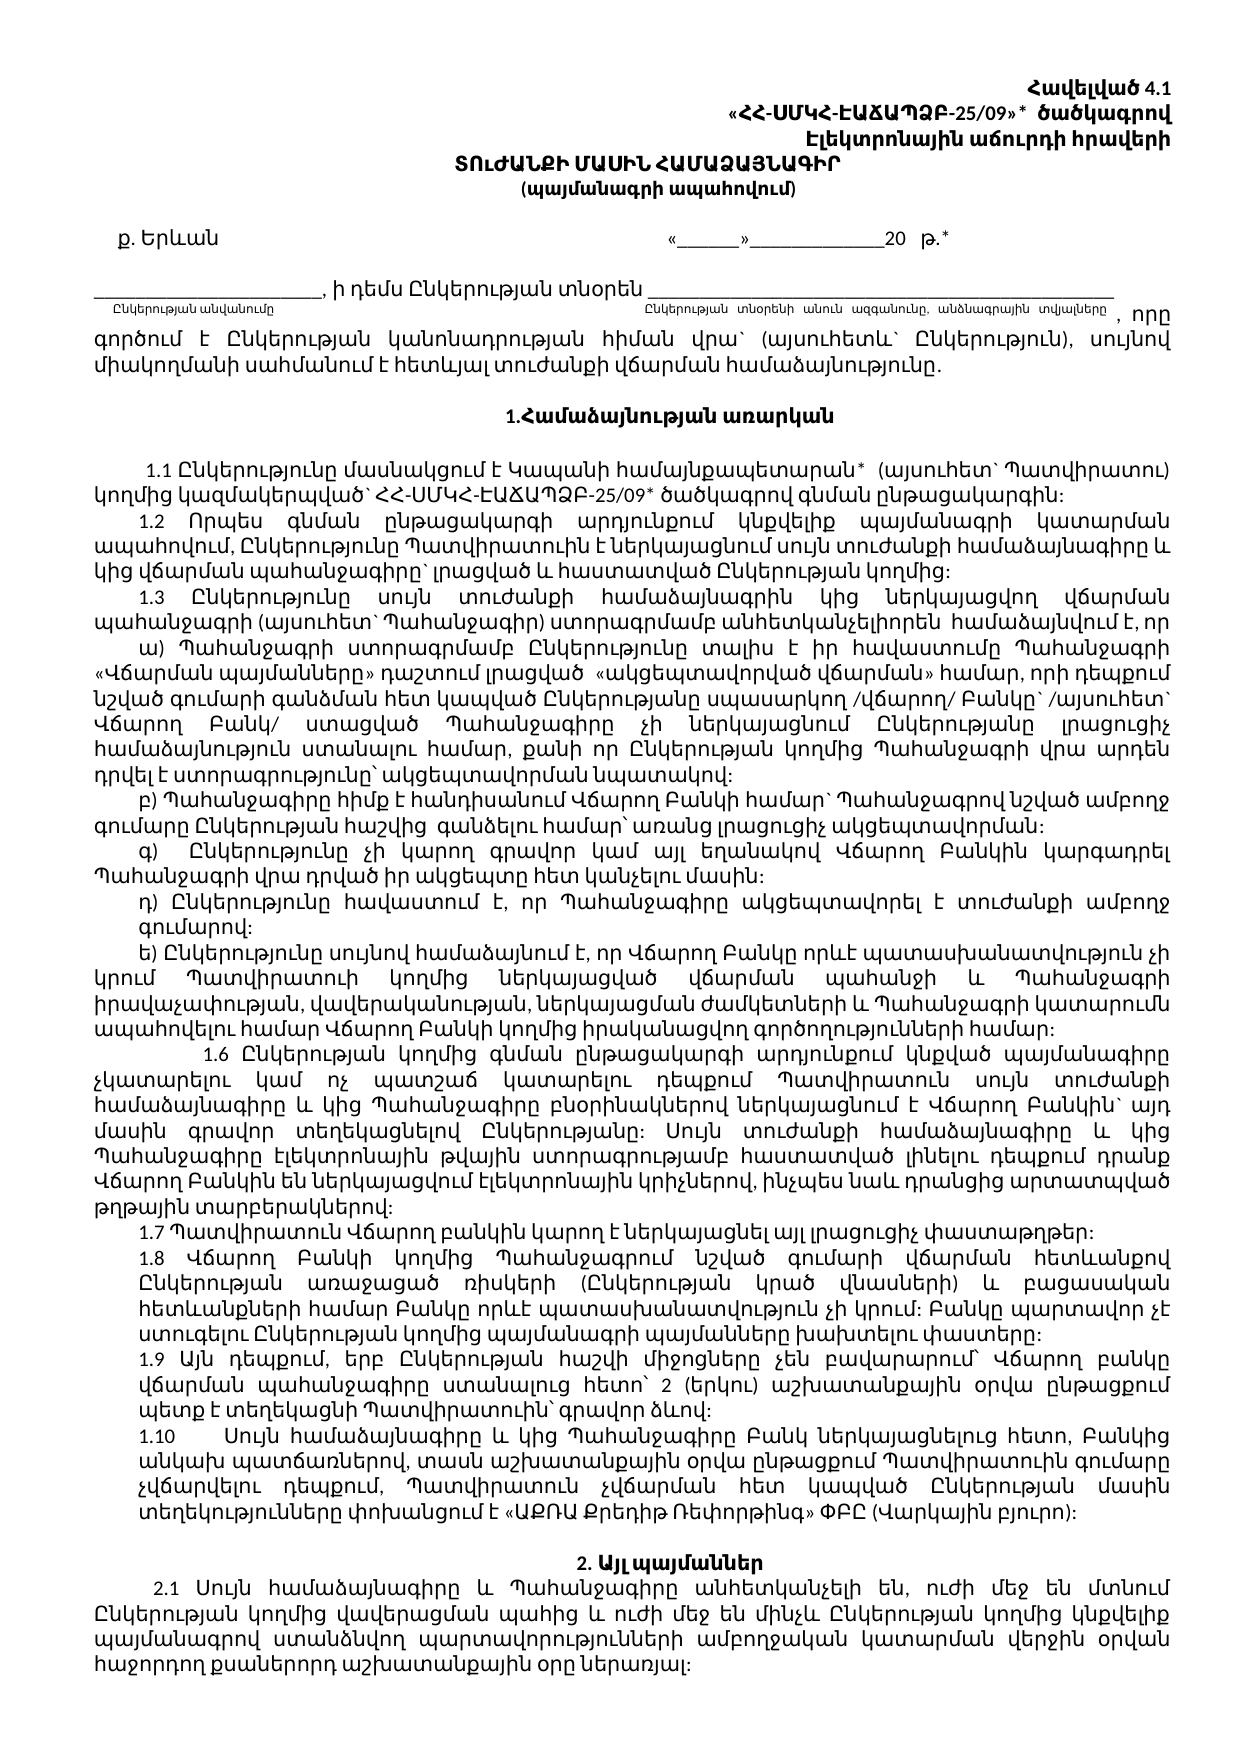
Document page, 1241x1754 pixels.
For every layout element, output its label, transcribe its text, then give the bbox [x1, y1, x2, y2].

text ա) Պահանջագրի ստորագրմամբ Ընկերությունը տալիս է իր հավաստումը Պահանջագրի «Վճարման պայմանները» դաշտում լրացված «ակցեպտավորված վճարման» համար, որի դեպքում նշված գումարի գանձման հետ կապված Ընկերությանը սպասարկող /վճարող/ Բանկը` /այսուհետ` Վճարող Բանկ/ ստացված Պահանջագիրը չի ներկայացնում Ընկերությանը լրացուցիչ համաձայնություն ստանալու համար, քանի որ Ընկերության կողմից Պահանջագրի վրա արդեն դրվել է ստորագրությունը՝ ակցեպտավորման նպատակով: [94, 635, 1171, 787]
text 1.2 Որպես գնման ընթացակարգի արդյունքում կնքվելիք պայմանագրի կատարման ապահովում, Ընկերությունը Պատվիրատուին է ներկայացնում սույն տուժանքի համաձայնագիրը և կից վճարման պահանջագիրը` լրացված և հաստատված Ընկերության կողմից: [94, 508, 1171, 584]
text դ) Ընկերությունը հավաստում է, որ Պահանջագիրը ակցեպտավորել է տուժանքի ամբողջ գումարով: [138, 889, 1171, 940]
text 2. Այլ պայմաններ [169, 1550, 1171, 1575]
text Ընկերության անվանումը Ընկերության տնօրենի անուն ազգանունը, անձնագրային տվյալները , որը գործում է Ընկերության կանոնադրության հիման վրա` (այսուհետև` Ընկերություն), սույնով միակողմանի սահմանում է հետևյալ տուժանքի վճարման համաձայնությունը. [94, 301, 1171, 377]
text 1.3 Ընկերությունը սույն տուժանքի համաձայնագրին կից ներկայացվող վճարման պահանջագրի (այսուհետ` Պահանջագիր) ստորագրմամբ անհետկանչելիորեն համաձայնվում է, որ [94, 584, 1171, 635]
text ք. Երևան «______»_____________20 թ.* [94, 225, 1171, 250]
text 2.1 Սույն համաձայնագիրը և Պահանջագիրը անհետկանչելի են, ուժի մեջ են մտնում Ընկերության կողմից վավերացման պահից և ուժի մեջ են մինչև Ընկերության կողմից կնքվելիք պայմանագրով ստանձնվող պարտավորությունների ամբողջական կատարման վերջին օրվան հաջորդող քսաներորդ աշխատանքային օրը ներառյալ: [94, 1575, 1171, 1677]
text ե) Ընկերությունը սույնով համաձայնում է, որ Վճարող Բանկը որևէ պատասխանատվություն չի կրում Պատվիրատուի կողմից ներկայացված վճարման պահանջի և Պահանջագրի իրավաչափության, վավերականության, ներկայացման ժամկետների և Պահանջագրի կատարումն ապահովելու համար Վճարող Բանկի կողմից իրականացվող գործողությունների համար: [94, 940, 1171, 1042]
text «ՀՀ-ՍՄԿՀ-ԷԱՃԱՊՁԲ-25/09»* ծածկագրով [94, 100, 1171, 126]
text 1.9 Այն դեպքում, երբ Ընկերության հաշվի միջոցները չեն բավարարում՝ Վճարող բանկը վճարման պահանջագիրը ստանալուց հետո՝ 2 (երկու) աշխատանքային օրվա ընթացքում պետք է տեղեկացնի Պատվիրատուին՝ գրավոր ձևով: [138, 1347, 1171, 1423]
text ՏՈւԺԱՆՔԻ ՄԱՍԻՆ ՀԱՄԱՁԱՅՆԱԳԻՐ [94, 151, 1171, 177]
text (պայմանագրի ապահովում) [94, 177, 1171, 199]
text ______________________, ի դեմս Ընկերության տնօրեն _____________________________________________ [94, 276, 1171, 301]
text 1.Համաձայնության առարկան [169, 403, 1171, 428]
text Հավելված 4.1 [94, 75, 1171, 100]
text 1.6 Ընկերության կողմից գնման ընթացակարգի արդյունքում կնքված պայմանագիրը չկատարելու կամ ոչ պատշաճ կատարելու դեպքում Պատվիրատուն սույն տուժանքի համաձայնագիրը և կից Պահանջագիրը բնօրինակներով ներկայացնում է Վճարող Բանկին` այդ մասին գրավոր տեղեկացնելով Ընկերությանը: Սույն տուժանքի համաձայնագիրը և կից Պահանջագիրը էլեկտրոնային թվային ստորագրությամբ հաստատված լինելու դեպքում դրանք Վճարող Բանկին են ներկայացվում էլեկտրոնային կրիչներով, ինչպես նաև դրանցից արտատպված թղթային տարբերակներով: [94, 1042, 1171, 1219]
text 1.8 Վճարող Բանկի կողմից Պահանջագրում նշված գումարի վճարման հետևանքով Ընկերության առաջացած ռիսկերի (Ընկերության կրած վնասների) և բացասական հետևանքների համար Բանկը որևէ պատասխանատվություն չի կրում: Բանկը պարտավոր չէ ստուգելու Ընկերության կողմից պայմանագրի պայմանները խախտելու փաստերը: [138, 1245, 1171, 1347]
text Էլեկտրոնային աճուրդի հրավերի [94, 126, 1171, 151]
text 1.1 Ընկերությունը մասնակցում է Կապանի համայնքապետարան* (այսուհետ` Պատվիրատու) կողմից կազմակերպված` ՀՀ-ՍՄԿՀ-ԷԱՃԱՊՁԲ-25/09* ծածկագրով գնման ընթացակարգին: [94, 457, 1171, 508]
text բ) Պահանջագիրը հիմք է հանդիսանում Վճարող Բանկի համար` Պահանջագրով նշված ամբողջ գումարը Ընկերության հաշվից գանձելու համար՝ առանց լրացուցիչ ակցեպտավորման: [94, 787, 1171, 838]
text գ) Ընկերությունը չի կարող գրավոր կամ այլ եղանակով Վճարող Բանկին կարգադրել Պահանջագրի վրա դրված իր ակցեպտը հետ կանչելու մասին: [94, 838, 1171, 889]
text 1.7 Պատվիրատուն Վճարող բանկին կարող է ներկայացնել այլ լրացուցիչ փաստաթղթեր: [138, 1219, 1171, 1245]
text 1.10 Սույն համաձայնագիրը և կից Պահանջագիրը Բանկ ներկայացնելուց հետո, Բանկից անկախ պատճառներով, տասն աշխատանքային օրվա ընթացքում Պատվիրատուին գումարը չվճարվելու դեպքում, Պատվիրատուն չվճարման հետ կապված Ընկերության մասին տեղեկությունները փոխանցում է «ԱՔՌԱ Քրեդիթ Ռեփորթինգ» ՓԲԸ (Վարկային բյուրո): [138, 1423, 1171, 1524]
